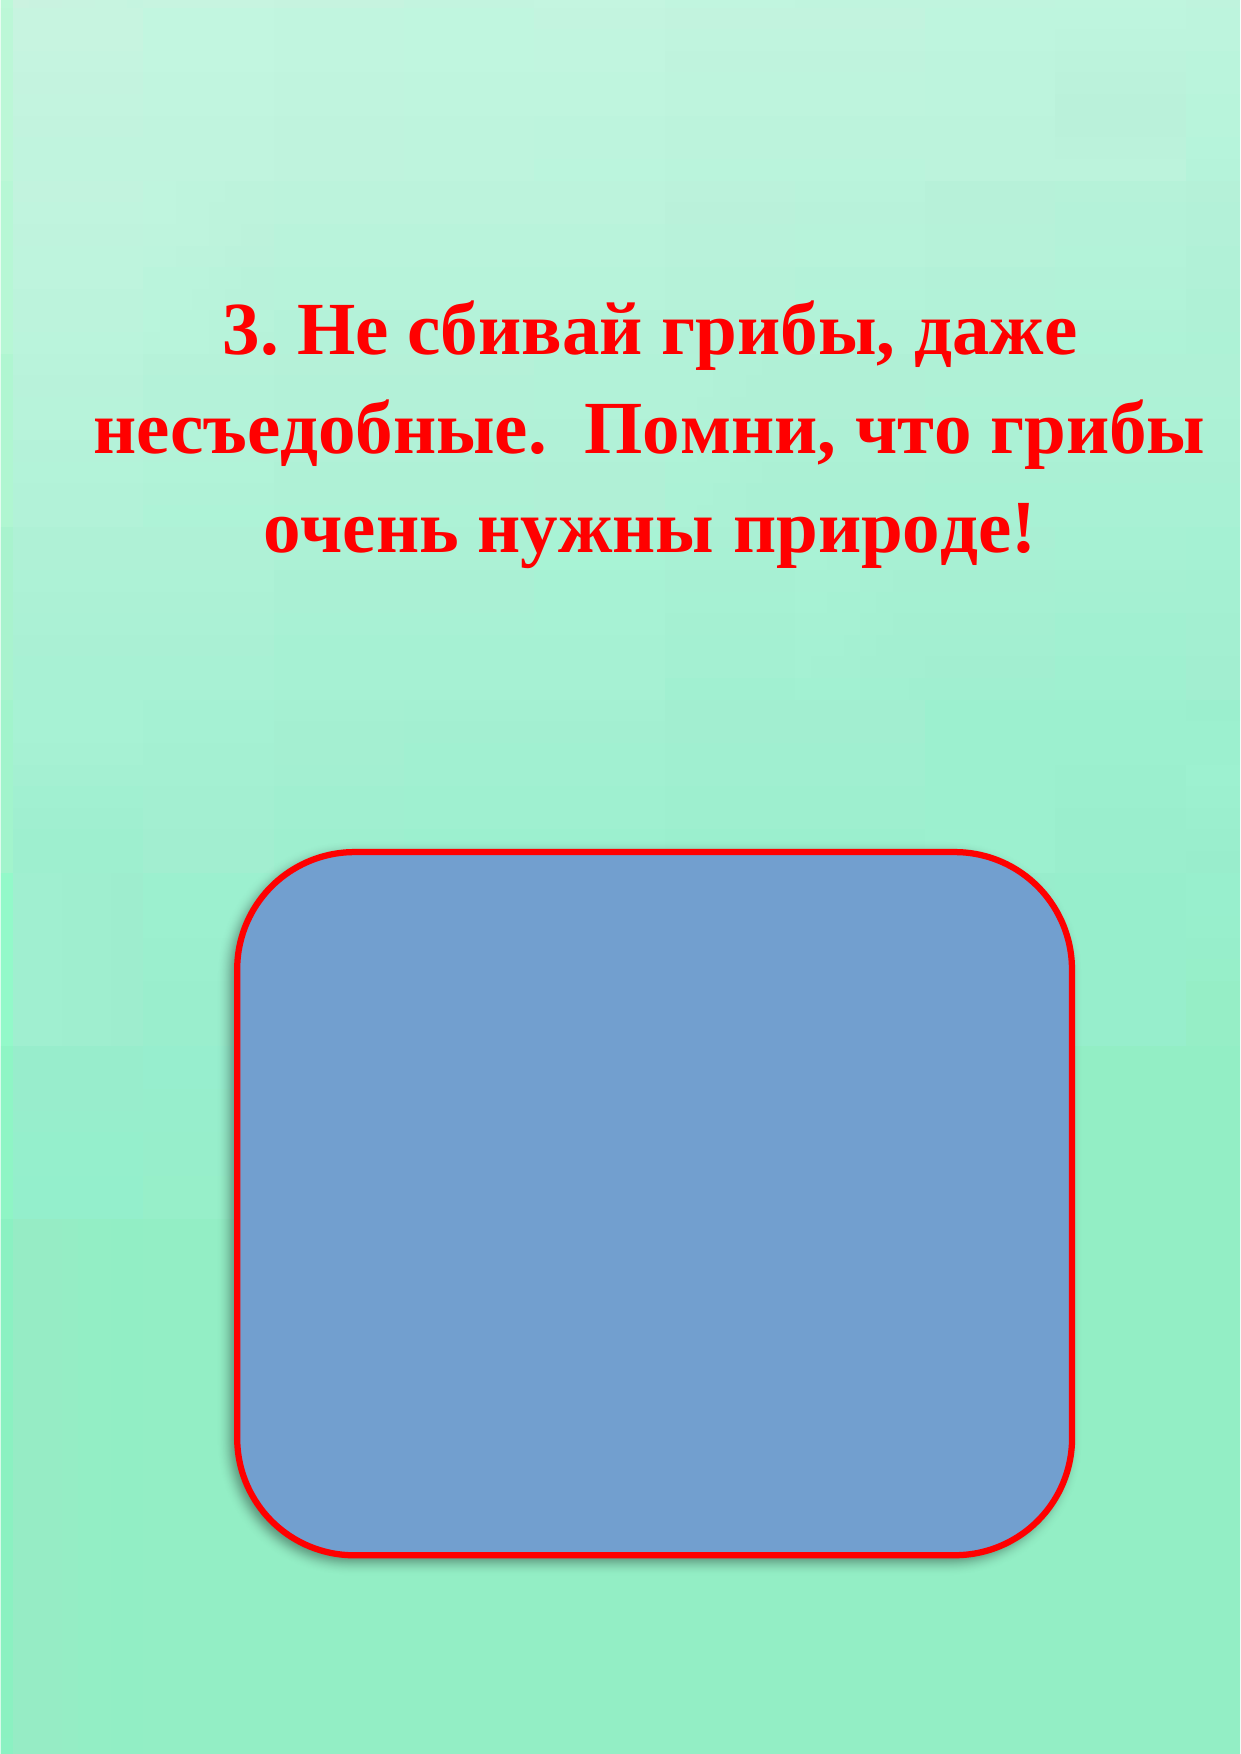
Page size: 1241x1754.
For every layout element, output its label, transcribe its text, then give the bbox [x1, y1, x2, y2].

text 3. Не сбивай грибы, даже несъедобные. Помни, что грибы очень нужны природе! [88, 284, 1211, 569]
picture [0, 0, 1241, 1754]
